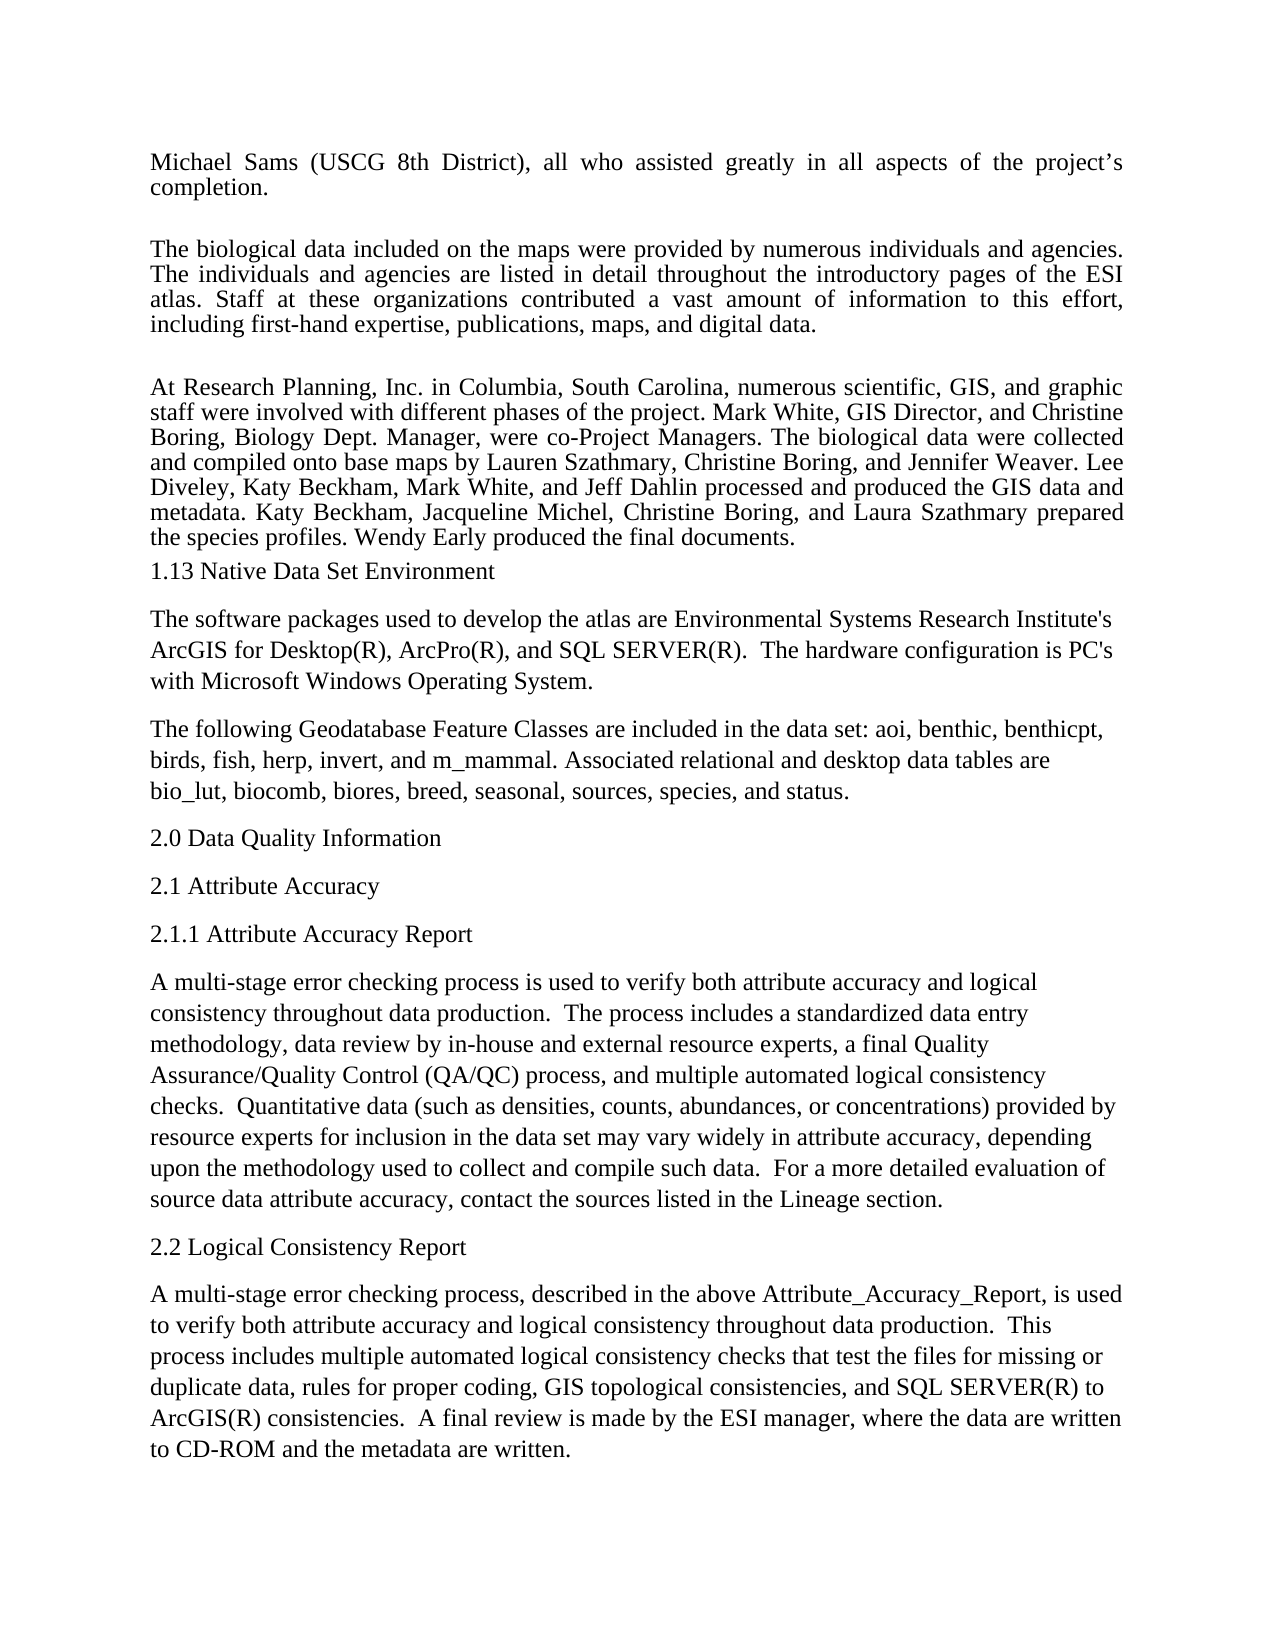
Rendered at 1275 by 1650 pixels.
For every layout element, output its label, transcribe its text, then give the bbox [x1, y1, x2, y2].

text 2.1.1 Attribute Accuracy Report [150, 919, 1125, 948]
text The biological data included on the maps were provided by numerous individuals and agencies. The individuals and agencies are listed in detail throughout the introductory pages of the ESI atlas. Staff at these organizations contributed a vast amount of information to this effort, including first-hand expertise, publications, maps, and digital data. [150, 237, 1125, 337]
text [150, 150, 1125, 200]
text At Research Planning, Inc. in Columbia, South Carolina, numerous scientific, GIS, and graphic staff were involved with different phases of the project. Mark White, GIS Director, and Christine Boring, Biology Dept. Manager, were co-Project Managers. The biological data were collected and compiled onto base maps by Lauren Szathmary, Christine Boring, and Jennifer Weaver. Lee Diveley, Katy Beckham, Mark White, and Jeff Dahlin processed and produced the GIS data and metadata. Katy Beckham, Jacqueline Michel, Christine Boring, and Laura Szathmary prepared the species profiles. Wendy Early produced the final documents. [150, 375, 1125, 550]
text 1.13 Native Data Set Environment [150, 556, 1125, 585]
text The software packages used to develop the atlas are Environmental Systems Research Institute's ArcGIS for Desktop(R), ArcPro(R), and SQL SERVER(R). The hardware configuration is PC's with Microsoft Windows Operating System. [150, 604, 1125, 695]
text The following Geodatabase Feature Classes are included in the data set: aoi, benthic, benthicpt, birds, fish, herp, invert, and m_mammal. Associated relational and desktop data tables are bio_lut, biocomb, biores, breed, seasonal, sources, species, and status. [150, 714, 1125, 804]
text 2.0 Data Quality Information [150, 823, 1125, 852]
text A multi-stage error checking process is used to verify both attribute accuracy and logical consistency throughout data production. The process includes a standardized data entry methodology, data review by in-house and external resource experts, a final Quality Assurance/Quality Control (QA/QC) process, and multiple automated logical consistency checks. Quantitative data (such as densities, counts, abundances, or concentrations) provided by resource experts for inclusion in the data set may vary widely in attribute accuracy, depending upon the methodology used to collect and compile such data. For a more detailed evaluation of source data attribute accuracy, contact the sources listed in the Lineage section. [150, 967, 1125, 1213]
text 2.1 Attribute Accuracy [150, 871, 1125, 900]
text A multi-stage error checking process, described in the above Attribute_Accuracy_Report, is used to verify both attribute accuracy and logical consistency throughout data production. This process includes multiple automated logical consistency checks that test the files for missing or duplicate data, rules for proper coding, GIS topological consistencies, and SQL SERVER(R) to ArcGIS(R) consistencies. A final review is made by the ESI manager, where the data are written to CD-ROM and the metadata are written. [150, 1279, 1125, 1463]
text 2.2 Logical Consistency Report [150, 1232, 1125, 1260]
